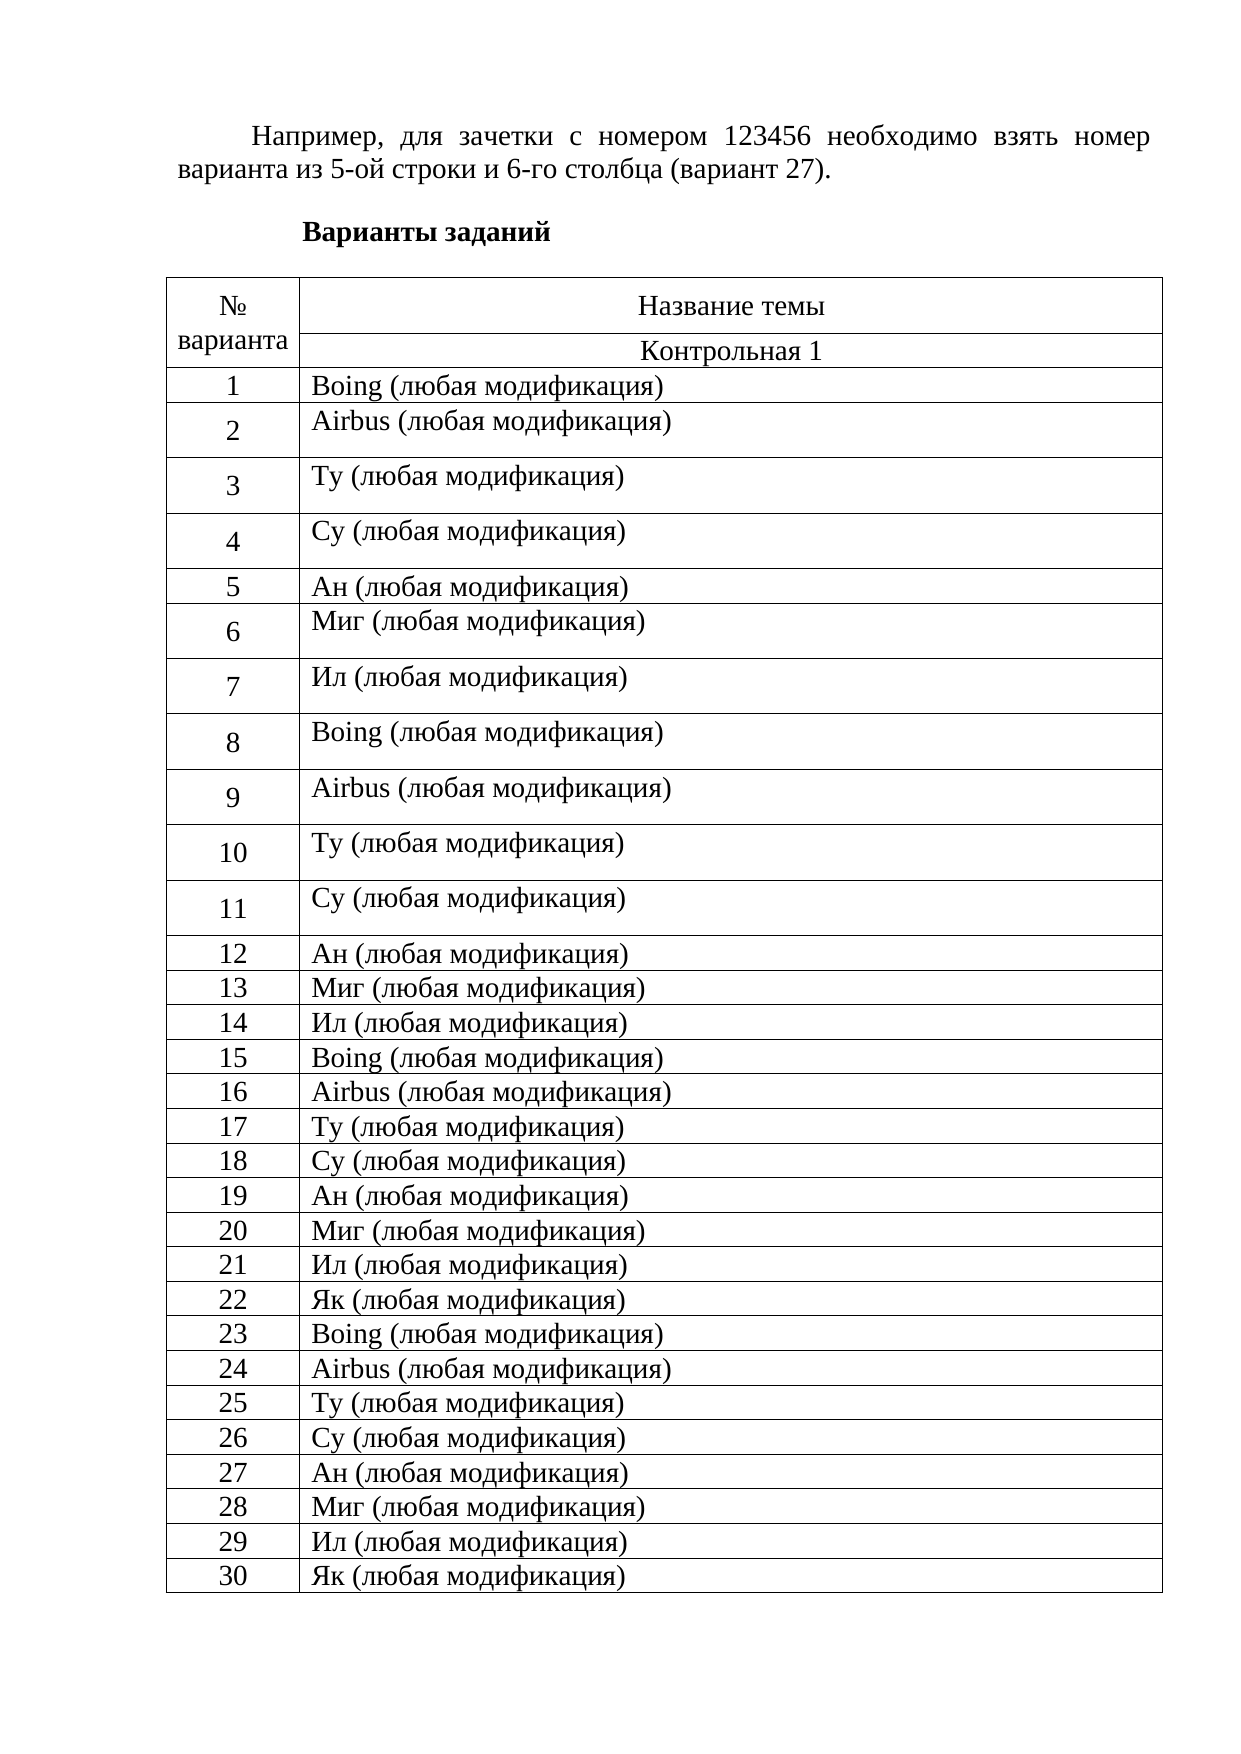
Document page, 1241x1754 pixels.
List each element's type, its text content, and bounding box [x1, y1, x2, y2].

table_cell 4 [167, 514, 299, 568]
table_cell Boing (любая модификация) [300, 1316, 1162, 1350]
table_cell 18 [167, 1144, 299, 1177]
table_cell Airbus (любая модификация) [300, 1351, 1162, 1384]
table_cell Контрольная 1 [300, 334, 1162, 367]
table_cell Airbus (любая модификация) [300, 403, 1162, 457]
table_cell Cу (любая модификация) [300, 881, 1162, 935]
table_cell 11 [167, 881, 299, 935]
table_cell 22 [167, 1282, 299, 1315]
table_cell Airbus (любая модификация) [300, 770, 1162, 824]
table_cell 9 [167, 770, 299, 824]
table_cell Ан (любая модификация) [300, 936, 1162, 969]
table_cell 26 [167, 1420, 299, 1454]
table_cell Миг (любая модификация) [300, 604, 1162, 658]
text Например, для зачетки с номером 123456 необходимо взять номер варианта из 5-ой строки и 6-го столбца (вариант 27). [177, 118, 1152, 185]
table_cell Cу (любая модификация) [300, 514, 1162, 568]
text Варианты заданий [177, 214, 1152, 248]
table_cell Миг (любая модификация) [300, 1213, 1162, 1246]
table_cell 28 [167, 1489, 299, 1523]
table_cell Миг (любая модификация) [300, 971, 1162, 1004]
table_cell Boing (любая модификация) [300, 368, 1162, 402]
table_cell 1 [167, 368, 299, 402]
table_cell 2 [167, 403, 299, 457]
table_cell 8 [167, 714, 299, 769]
table_cell Ан (любая модификация) [300, 1178, 1162, 1212]
table_cell 7 [167, 659, 299, 713]
table_cell Як (любая модификация) [300, 1559, 1162, 1592]
table_cell 23 [167, 1316, 299, 1350]
table_cell 10 [167, 825, 299, 879]
table_cell 19 [167, 1178, 299, 1212]
table_cell Airbus (любая модификация) [300, 1074, 1162, 1108]
table_cell 3 [167, 458, 299, 512]
table_cell 20 [167, 1213, 299, 1246]
table_cell 25 [167, 1386, 299, 1419]
table_cell 29 [167, 1524, 299, 1557]
table_cell Ил (любая модификация) [300, 1524, 1162, 1557]
table_cell 14 [167, 1005, 299, 1039]
table_cell Ту (любая модификация) [300, 458, 1162, 512]
table_cell Ил (любая модификация) [300, 1005, 1162, 1039]
table_cell 13 [167, 971, 299, 1004]
table_cell 30 [167, 1559, 299, 1592]
table_cell Ил (любая модификация) [300, 1247, 1162, 1281]
table_cell Ан (любая модификация) [300, 569, 1162, 602]
table_cell Миг (любая модификация) [300, 1489, 1162, 1523]
table_cell Як (любая модификация) [300, 1282, 1162, 1315]
table_cell 27 [167, 1455, 299, 1488]
table_cell 21 [167, 1247, 299, 1281]
table_cell Ту (любая модификация) [300, 1109, 1162, 1142]
table_cell 5 [167, 569, 299, 602]
table_cell Cу (любая модификация) [300, 1420, 1162, 1454]
table_cell Boing (любая модификация) [300, 714, 1162, 769]
table_cell 16 [167, 1074, 299, 1108]
table_cell 6 [167, 604, 299, 658]
table_cell Ан (любая модификация) [300, 1455, 1162, 1488]
table_header № варианта [167, 278, 299, 367]
table_cell Ту (любая модификация) [300, 825, 1162, 879]
table_cell 24 [167, 1351, 299, 1384]
table_cell Ил (любая модификация) [300, 659, 1162, 713]
table_cell 17 [167, 1109, 299, 1142]
table_cell 12 [167, 936, 299, 969]
table_header Название темы [300, 278, 1162, 332]
table_cell Boing (любая модификация) [300, 1040, 1162, 1073]
table_cell Ту (любая модификация) [300, 1386, 1162, 1419]
table_cell 15 [167, 1040, 299, 1073]
table_cell Cу (любая модификация) [300, 1144, 1162, 1177]
